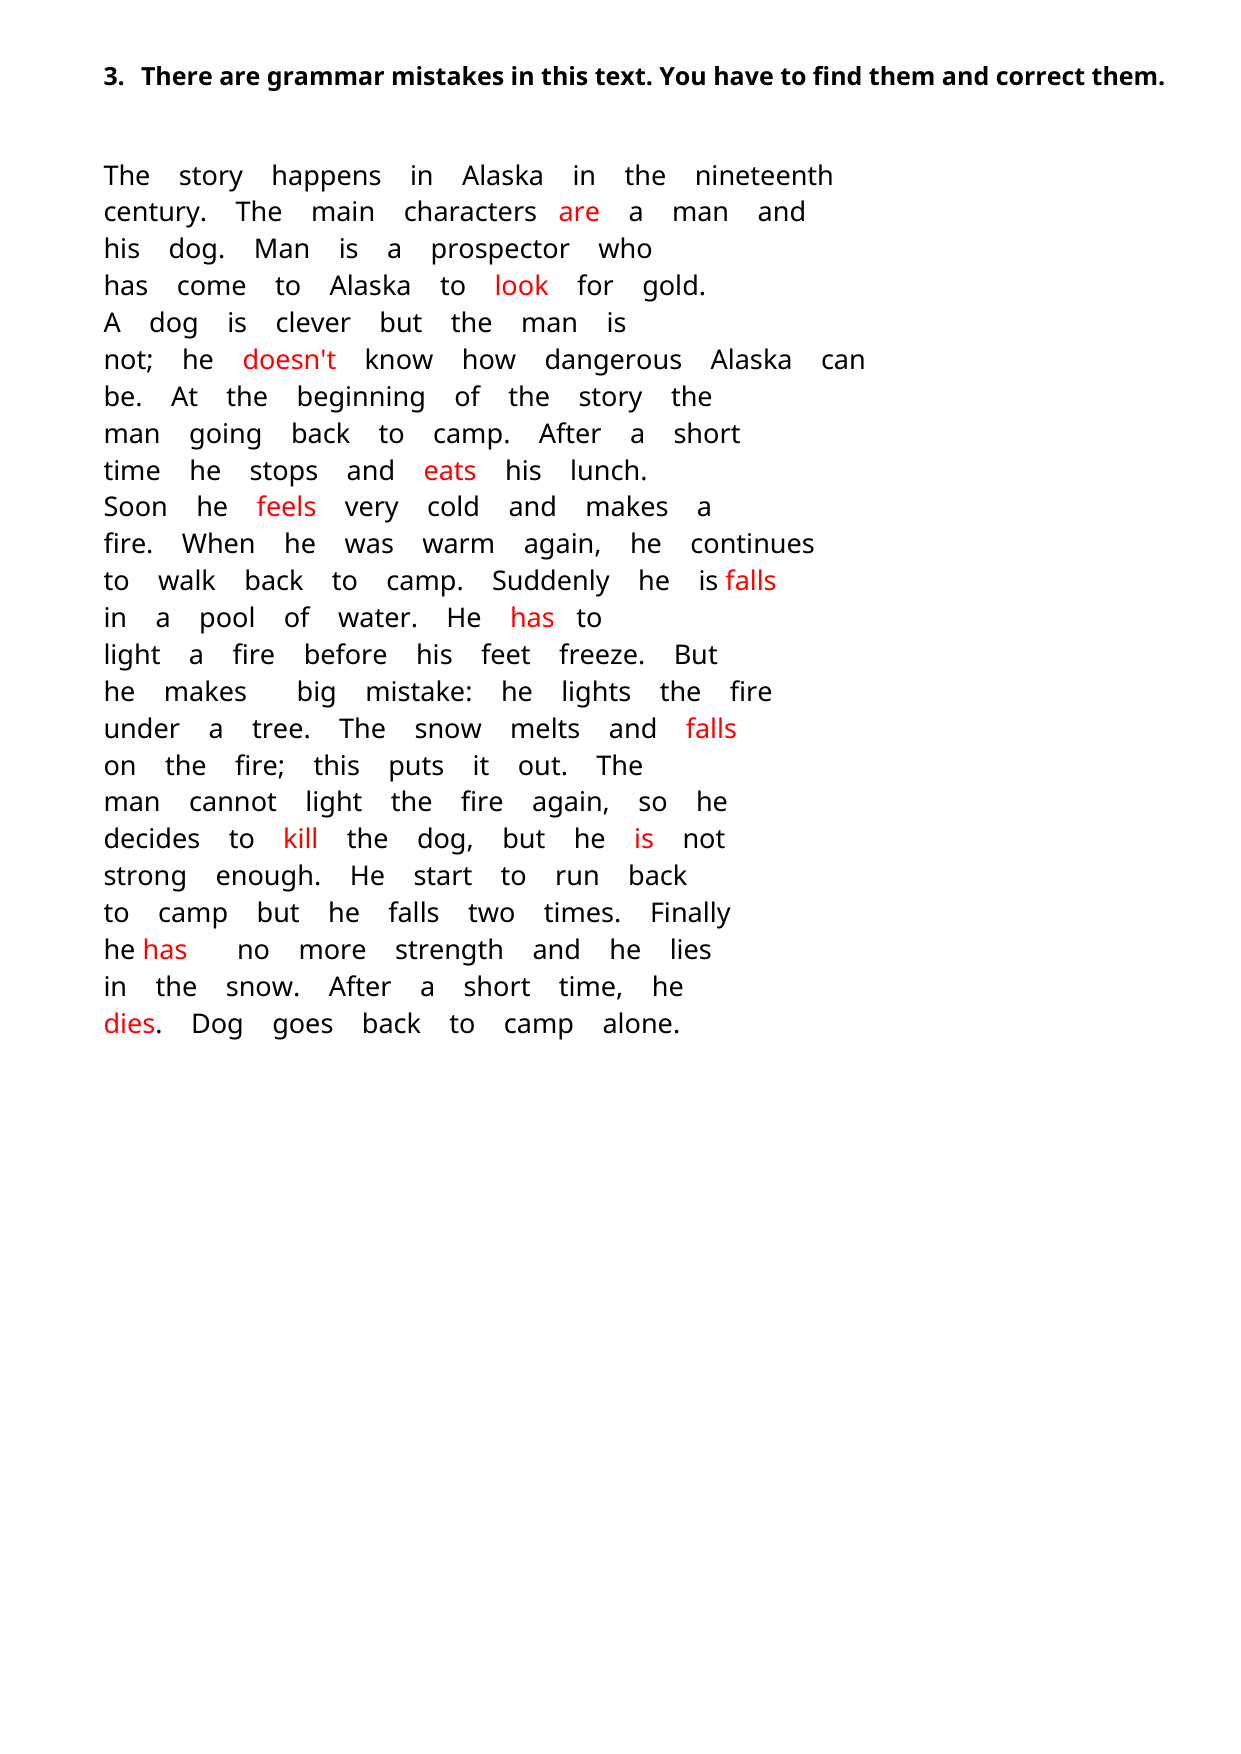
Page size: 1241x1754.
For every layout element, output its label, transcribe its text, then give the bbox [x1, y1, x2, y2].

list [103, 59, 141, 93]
text The story happens in Alaska in the nineteenth century. The main characters are a man and his dog. Man is a prospector who has come to Alaska to look for gold. A dog is clever but the man is not; he doesn't know how dangerous Alaska can be. At the beginning of the story the man going back to camp. After a short time he stops and eats his lunch. Soon he feels very cold and makes a fire. When he was warm again, he continues to walk back to camp. Suddenly he is falls in a pool of water. He has to light a fire before his feet freeze. But he makes big mistake: he lights the fire under a tree. The snow melts and falls on the fire; this puts it out. The man cannot light the fire again, so he decides to kill the dog, but he is not strong enough. He start to run back to camp but he falls two times. Finally he has no more strength and he lies in the snow. After a short time, he dies. Dog goes back to camp alone. [103, 119, 1152, 1041]
